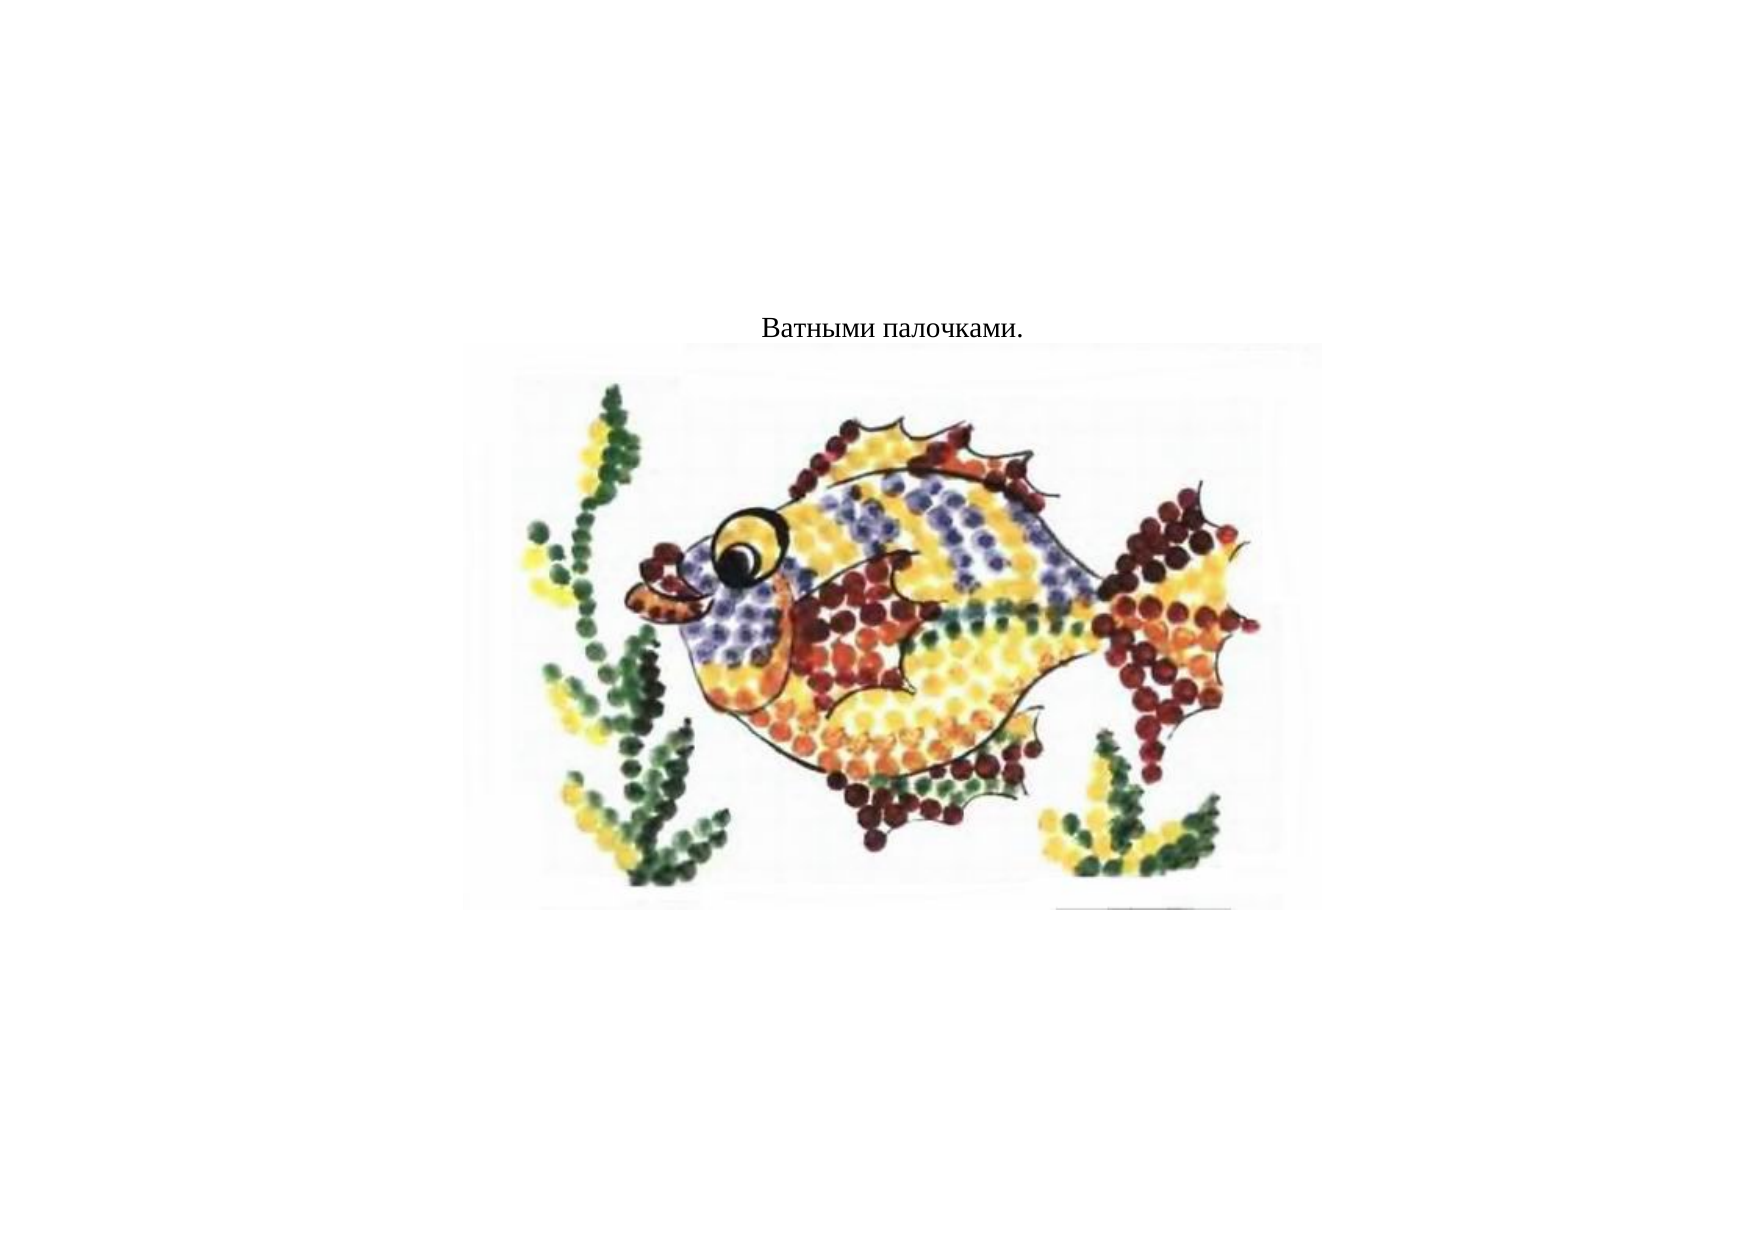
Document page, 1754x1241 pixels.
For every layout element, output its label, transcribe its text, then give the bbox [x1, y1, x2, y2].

picture [462, 343, 1322, 910]
text Ватными палочками. [75, 310, 1710, 343]
